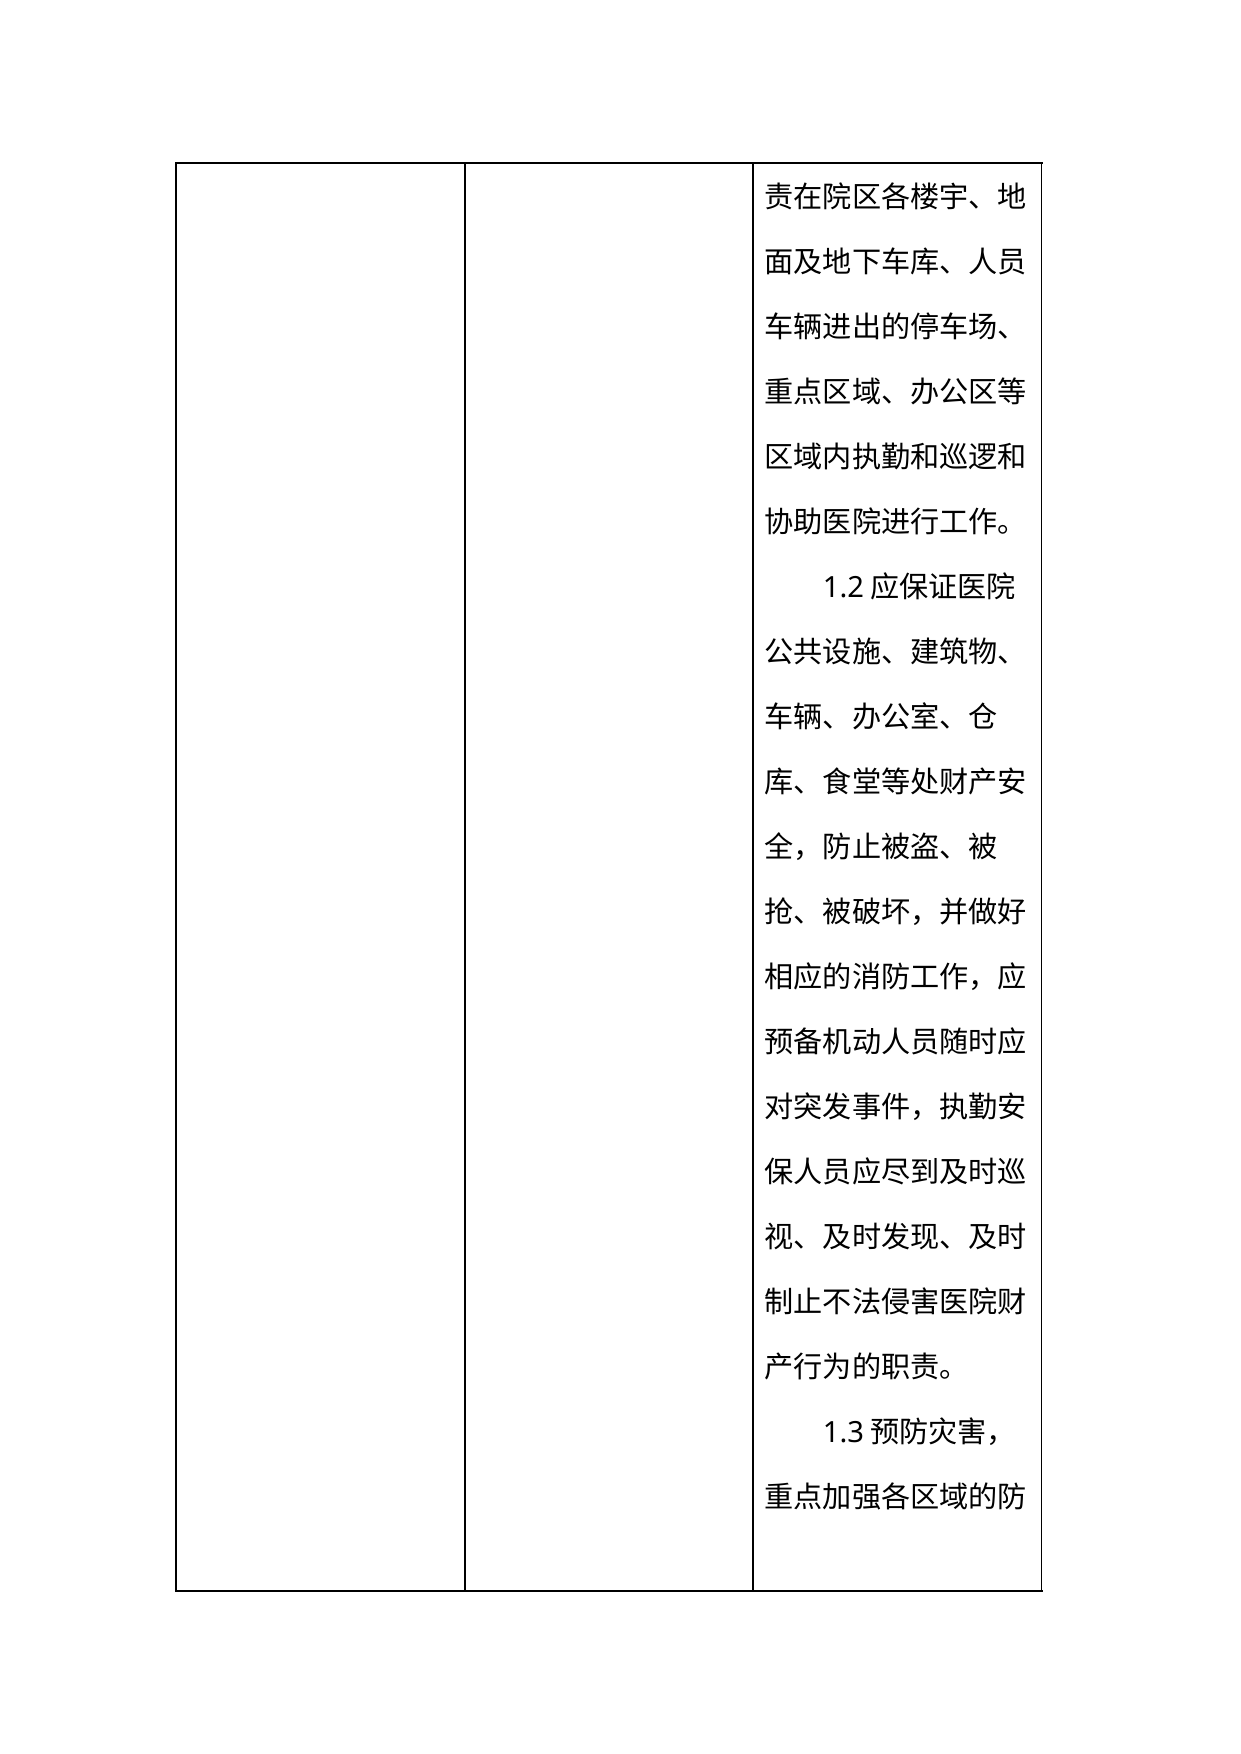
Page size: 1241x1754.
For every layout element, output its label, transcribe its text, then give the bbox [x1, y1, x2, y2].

table_cell [466, 164, 752, 1590]
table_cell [754, 164, 1041, 1590]
table_cell 1 [177, 164, 464, 1590]
